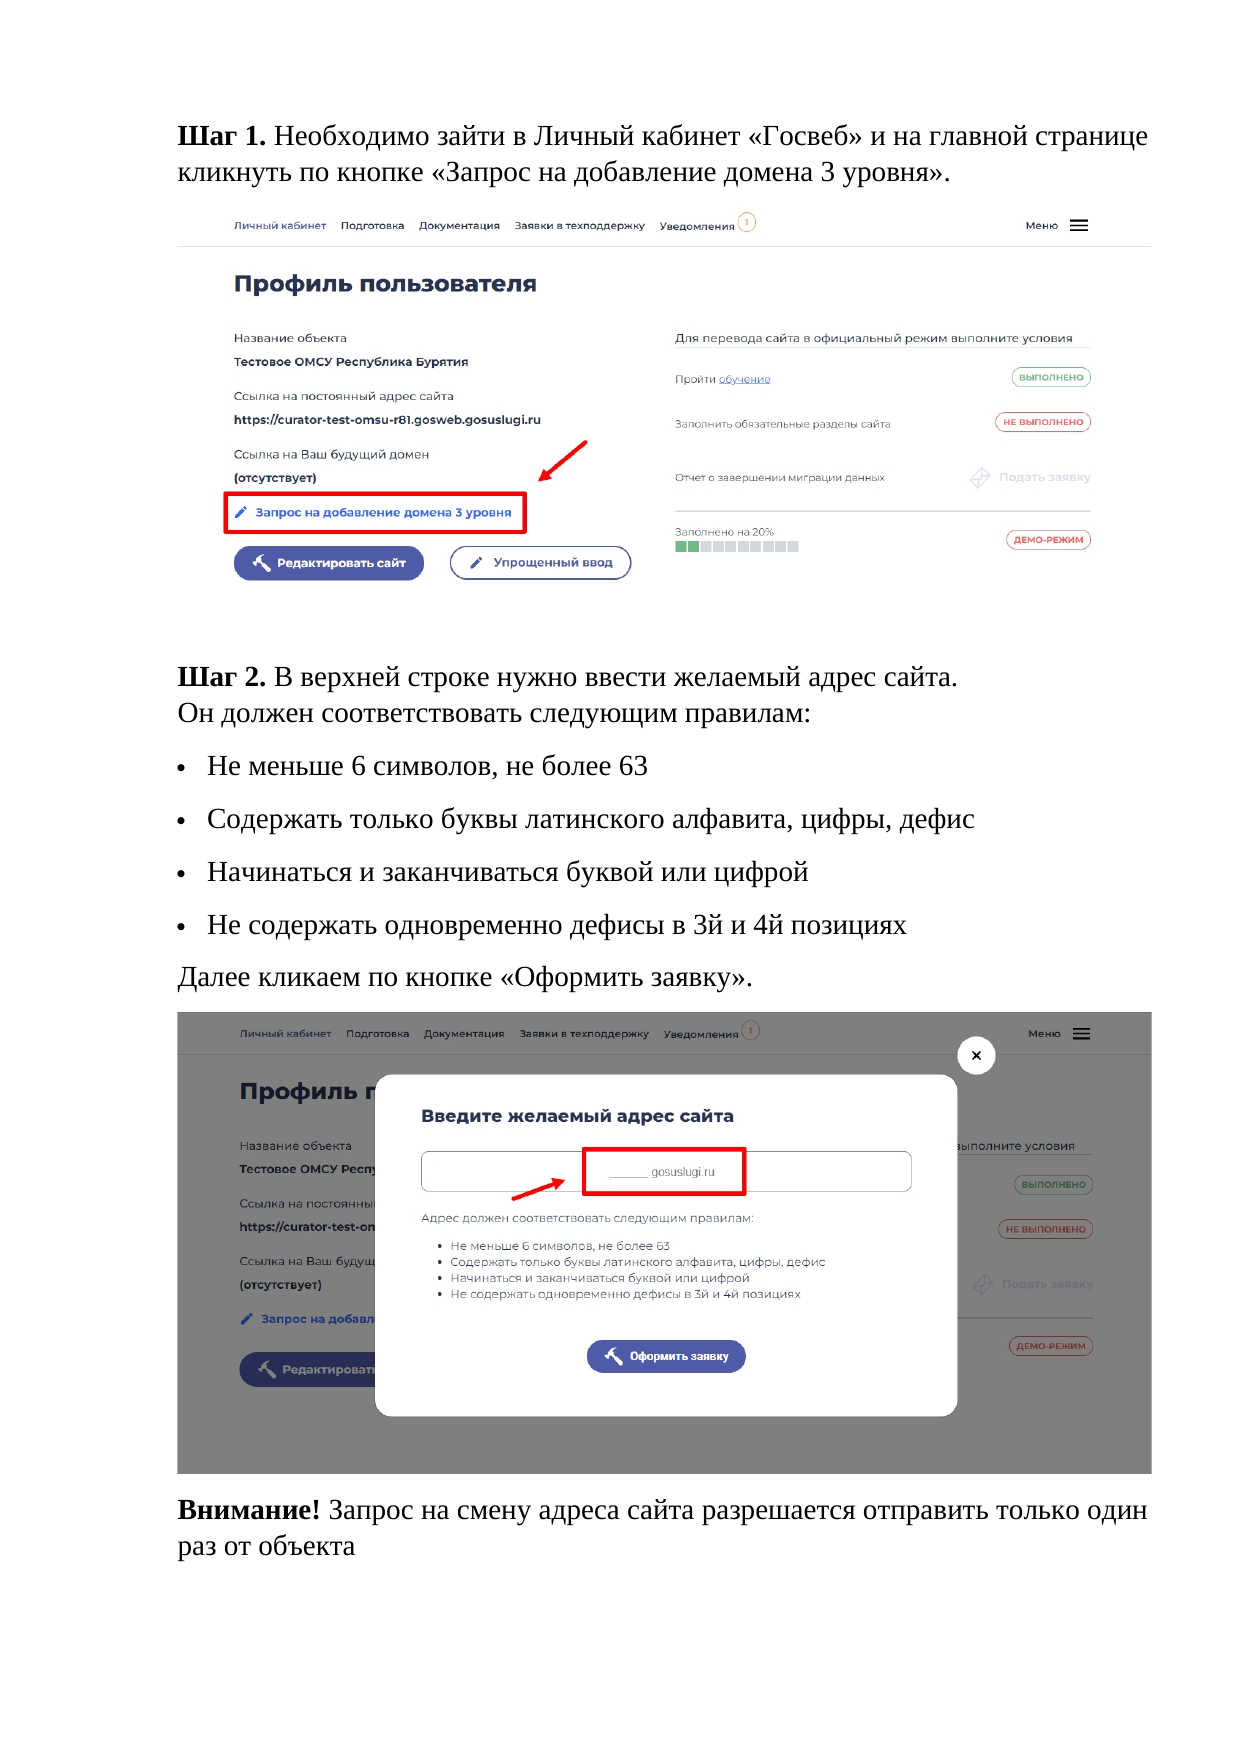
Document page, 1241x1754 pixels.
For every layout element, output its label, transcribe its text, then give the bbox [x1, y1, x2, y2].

picture [177, 207, 1152, 641]
text Далее кликаем по кнопке «Оформить заявку». [177, 959, 1152, 993]
picture [177, 1012, 1152, 1474]
text Внимание! Запрос на смену адреса сайта разрешается отправить только один раз от объекта [177, 1492, 1152, 1562]
text Шаг 1. Необходимо зайти в Личный кабинет «Госвеб» и на главной странице кликнуть по кнопке «Запрос на добавление домена 3 уровня». [177, 118, 1152, 188]
list Начинаться и заканчиваться буквой или цифрой [177, 854, 1152, 887]
list Не меньше 6 символов, не более 63 [177, 748, 1152, 782]
list Не содержать одновременно дефисы в 3й и 4й позициях [177, 907, 1152, 940]
list Содержать только буквы латинского алфавита, цифры, дефис [177, 801, 1152, 835]
text Шаг 2. В верхней строке нужно ввести желаемый адрес сайта. Он должен соответствовать следующим правилам: [177, 659, 1152, 729]
